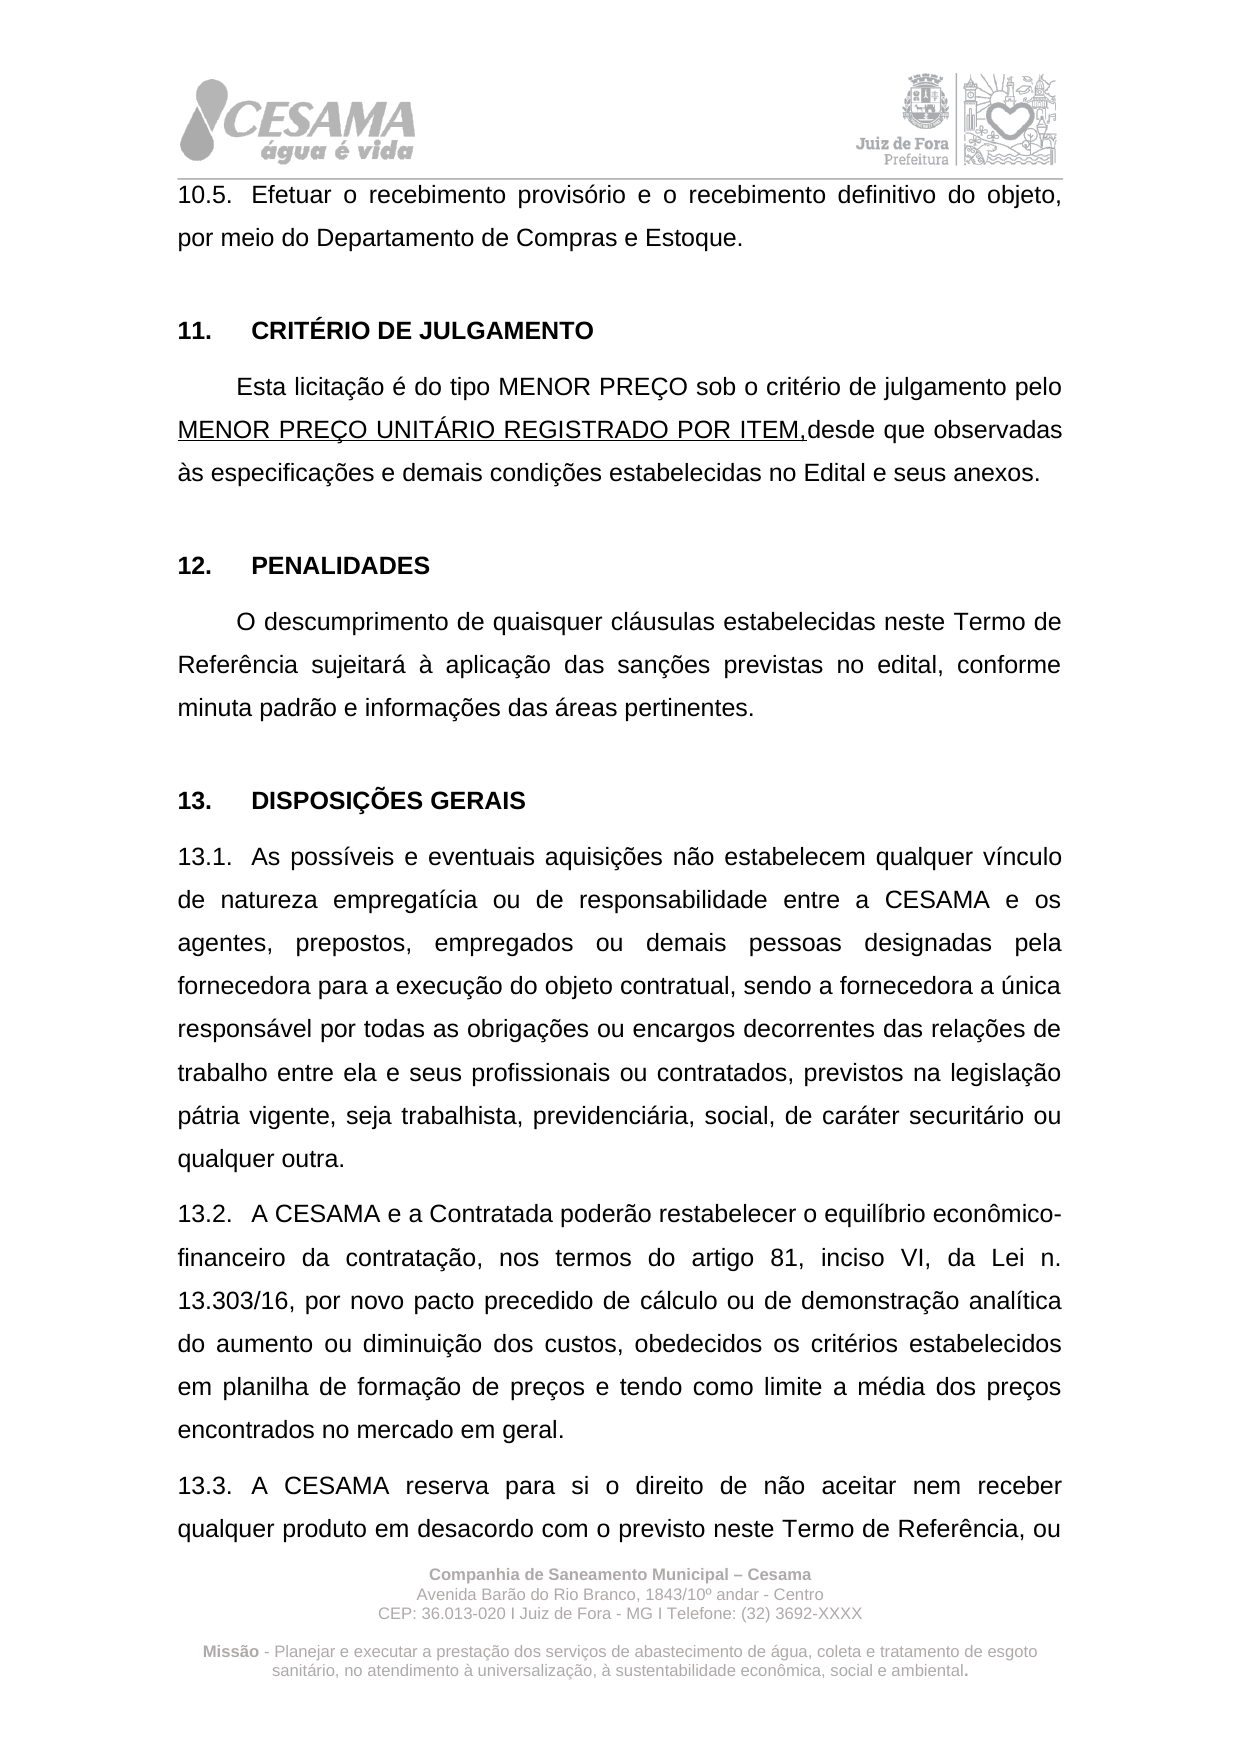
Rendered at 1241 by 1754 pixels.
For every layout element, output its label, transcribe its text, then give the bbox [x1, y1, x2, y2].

list CRITÉRIO DE JULGAMENTO [177, 316, 1063, 345]
list PENALIDADES [177, 551, 1063, 580]
text Esta licitação é do tipo MENOR PREÇO sob o critério de julgamento pelo MENOR PREÇO UNITÁRIO REGISTRADO POR ITEM,desde que observadas às especificações e demais condições estabelecidas no Edital e seus anexos. [177, 372, 1063, 487]
text O descumprimento de quaisquer cláusulas estabelecidas neste Termo de Referência sujeitará à aplicação das sanções previstas no edital, conforme minuta padrão e informações das áreas pertinentes. [177, 607, 1063, 722]
list DISPOSIÇÕES GERAIS [177, 786, 1063, 815]
list Efetuar o recebimento provisório e o recebimento definitivo do objeto, por meio do Departamento de Compras e Estoque. [177, 180, 1063, 252]
list A CESAMA e a Contratada poderão restabelecer o equilíbrio econômico-financeiro da contratação, nos termos do artigo 81, inciso VI, da Lei n. 13.303/16, por novo pacto precedido de cálculo ou de demonstração analítica do aumento ou diminuição dos custos, obedecidos os critérios estabelecidos em planilha de formação de preços e tendo como limite a média dos preços encontrados no mercado em geral. [177, 1199, 1063, 1444]
list As possíveis e eventuais aquisições não estabelecem qualquer vínculo de natureza empregatícia ou de responsabilidade entre a CESAMA e os agentes, prepostos, empregados ou demais pessoas designadas pela fornecedora para a execução do objeto contratual, sendo a fornecedora a única responsável por todas as obrigações ou encargos decorrentes das relações de trabalho entre ela e seus profissionais ou contratados, previstos na legislação pátria vigente, seja trabalhista, previdenciária, social, de caráter securitário ou qualquer outra. [177, 842, 1063, 1172]
picture [177, 73, 1064, 180]
